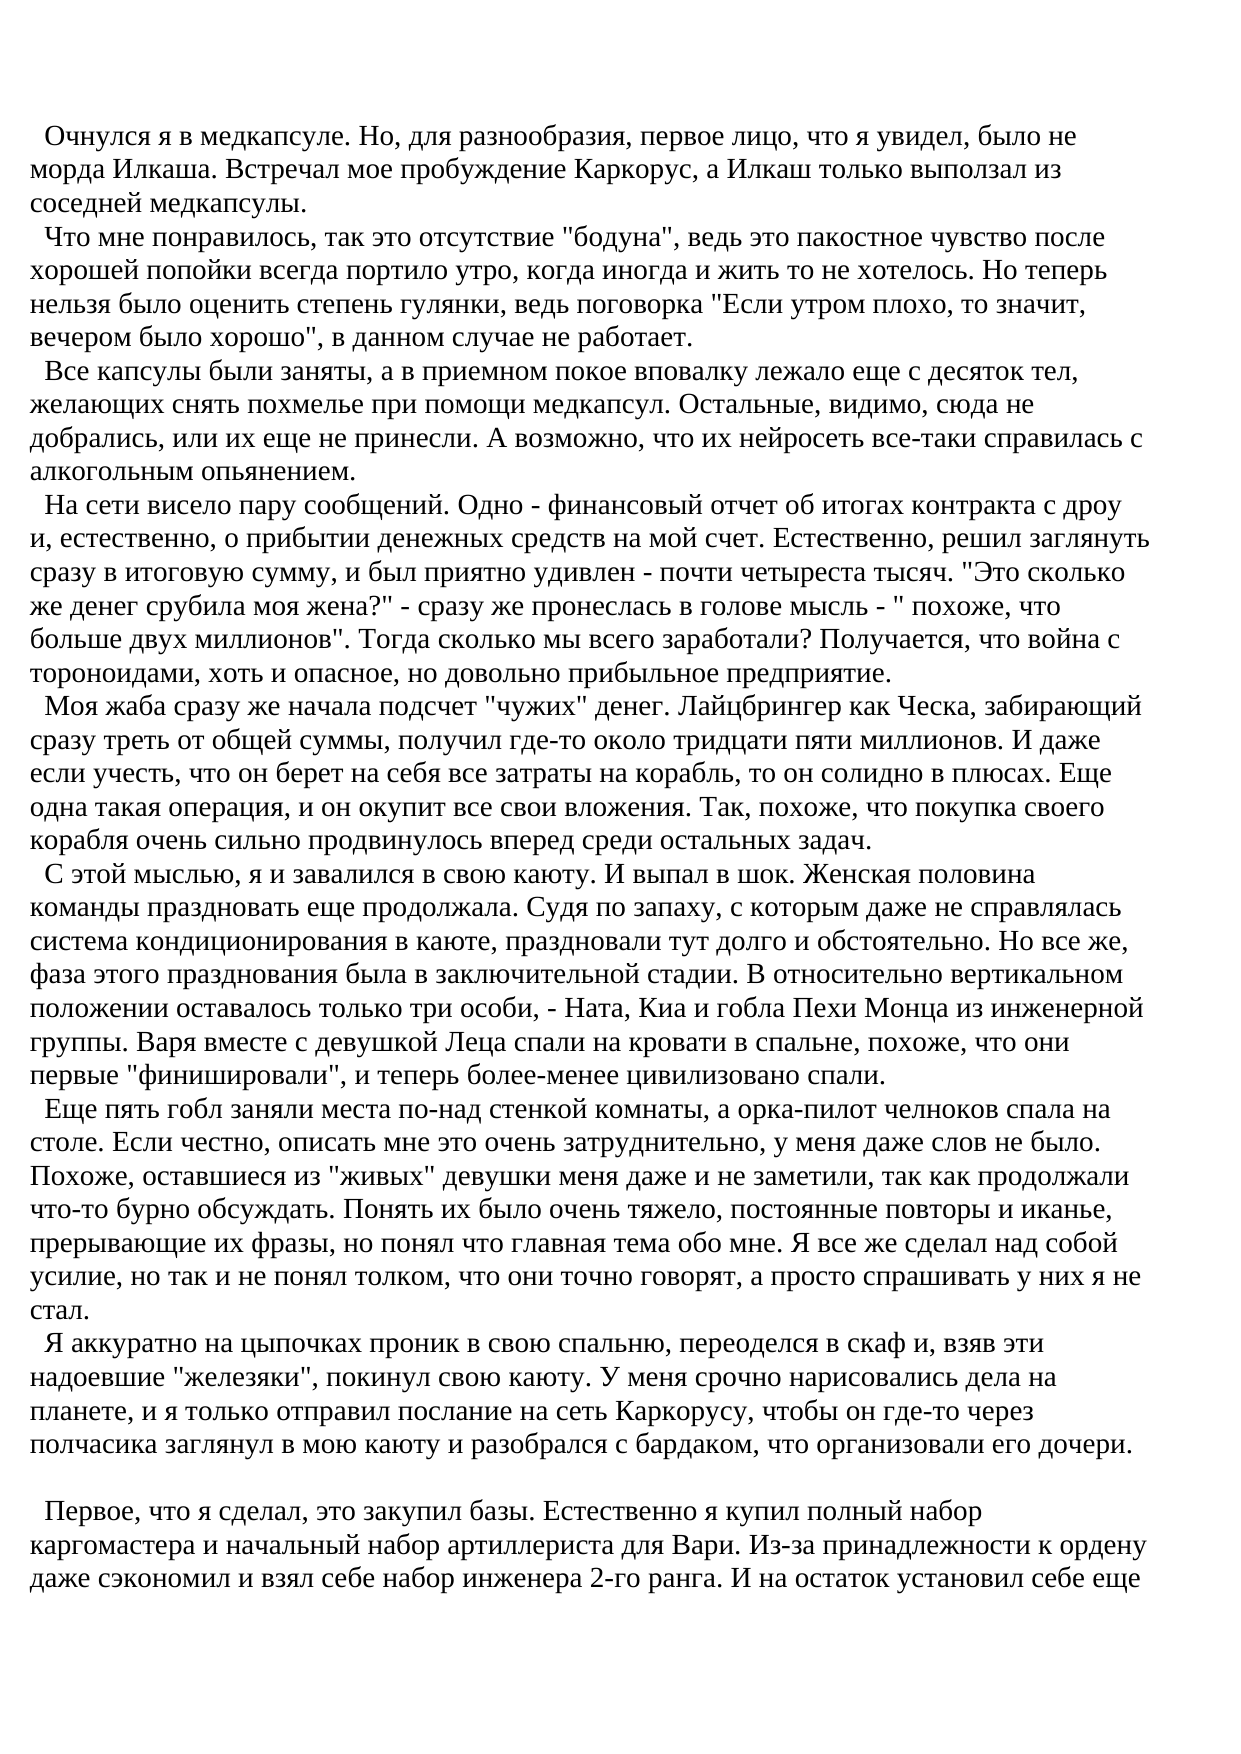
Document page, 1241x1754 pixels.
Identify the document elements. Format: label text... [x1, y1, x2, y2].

text На сети висело пару сообщений. Одно - финансовый отчет об итогах контракта с дроу и, естественно, о прибытии денежных средств на мой счет. Естественно, решил заглянуть сразу в итоговую сумму, и был приятно удивлен - почти четыреста тысяч. "Это сколько же денег срубила моя жена?" - сразу же пронеслась в голове мысль - " похоже, что больше двух миллионов". Тогда сколько мы всего заработали? Получается, что война с тороноидами, хоть и опасное, но довольно прибыльное предприятие. [29, 487, 1152, 688]
text Что мне понравилось, так это отсутствие "бодуна", ведь это пакостное чувство после хорошей попойки всегда портило утро, когда иногда и жить то не хотелось. Но теперь нельзя было оценить степень гулянки, ведь поговорка "Если утром плохо, то значит, вечером было хорошо", в данном случае не работает. [29, 219, 1152, 353]
text Все капсулы были заняты, а в приемном покое вповалку лежало еще с десяток тел, желающих снять похмелье при помощи медкапсул. Остальные, видимо, сюда не добрались, или их еще не принесли. А возможно, что их нейросеть все-таки справилась с алкогольным опьянением. [29, 353, 1152, 487]
text Я аккуратно на цыпочках проник в свою спальню, переоделся в скаф и, взяв эти надоевшие "железяки", покинул свою каюту. У меня срочно нарисовались дела на планете, и я только отправил послание на сеть Каркорусу, чтобы он где-то через полчасика заглянул в мою каюту и разобрался с бардаком, что организовали его дочери. [29, 1326, 1152, 1460]
text Очнулся я в медкапсуле. Но, для разнообразия, первое лицо, что я увидел, было не морда Илкаша. Встречал мое пробуждение Каркорус, а Илкаш только выползал из соседней медкапсулы. [29, 118, 1152, 219]
text Моя жаба сразу же начала подсчет "чужих" денег. Лайцбрингер как Ческа, забирающий сразу треть от общей суммы, получил где-то около тридцати пяти миллионов. И даже если учесть, что он берет на себя все затраты на корабль, то он солидно в плюсах. Еще одна такая операция, и он окупит все свои вложения. Так, похоже, что покупка своего корабля очень сильно продвинулось вперед среди остальных задач. [29, 688, 1152, 856]
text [29, 1493, 1152, 1594]
text Еще пять гобл заняли места по-над стенкой комнаты, а орка-пилот челноков спала на столе. Если честно, описать мне это очень затруднительно, у меня даже слов не было. Похоже, оставшиеся из "живых" девушки меня даже и не заметили, так как продолжали что-то бурно обсуждать. Понять их было очень тяжело, постоянные повторы и иканье, прерывающие их фразы, но понял что главная тема обо мне. Я все же сделал над собой усилие, но так и не понял толком, что они точно говорят, а просто спрашивать у них я не стал. [29, 1091, 1152, 1326]
text С этой мыслью, я и завалился в свою каюту. И выпал в шок. Женская половина команды праздновать еще продолжала. Судя по запаху, с которым даже не справлялась система кондиционирования в каюте, праздновали тут долго и обстоятельно. Но все же, фаза этого празднования была в заключительной стадии. В относительно вертикальном положении оставалось только три особи, - Ната, Киа и гобла Пехи Монца из инженерной группы. Варя вместе с девушкой Леца спали на кровати в спальне, похоже, что они первые "финишировали", и теперь более-менее цивилизовано спали. [29, 856, 1152, 1091]
